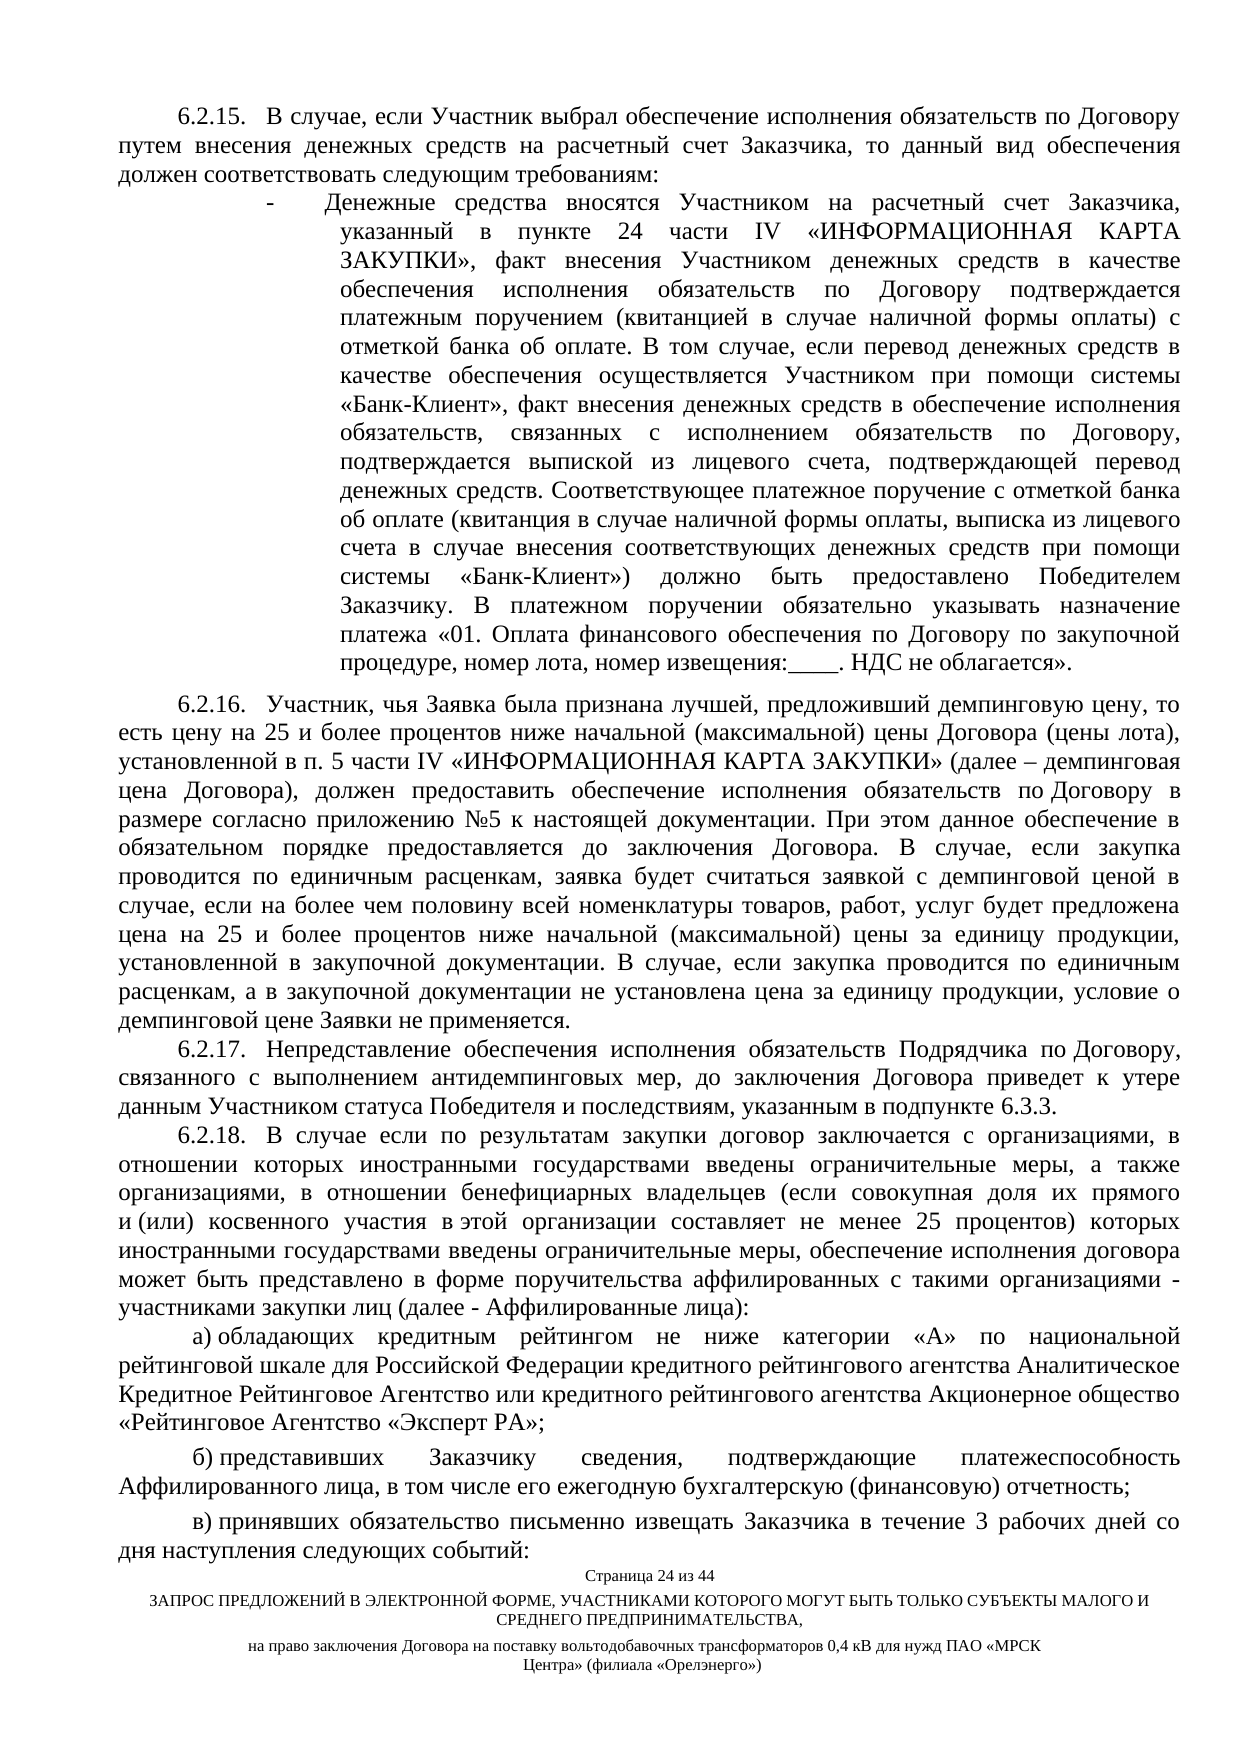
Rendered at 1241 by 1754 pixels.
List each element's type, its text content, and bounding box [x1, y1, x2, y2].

subtitle Непредставление обеспечения исполнения обязательств Подрядчика по Договору, связанного с выполнением антидемпинговых мер, до заключения Договора приведет к утере данным Участником статуса Победителя и последствиям, указанным в подпункте 6.3.3. [118, 1034, 1181, 1120]
text а) обладающих кредитным рейтингом не ниже категории «А» по национальной рейтинговой шкале для Российской Федерации кредитного рейтингового агентства Аналитическое Кредитное Рейтинговое Агентство или кредитного рейтингового агентства Акционерное общество «Рейтинговое Агентство «Эксперт РА»; [118, 1321, 1181, 1436]
subtitle В случае если по результатам закупки договор заключается с организациями, в отношении которых иностранными государствами введены ограничительные меры, а также организациями, в отношении бенефициарных владельцев (если совокупная доля их прямого и (или) косвенного участия в этой организации составляет не менее 25 процентов) которых иностранными государствами введены ограничительные меры, обеспечение исполнения договора может быть представлено в форме поручительства аффилированных с такими организациями - участниками закупки лиц (далее - Аффилированные лица): [118, 1120, 1181, 1321]
text б) представивших Заказчику сведения, подтверждающие платежеспособность Аффилированного лица, в том числе его ежегодную бухгалтерскую (финансовую) отчетность; [118, 1442, 1181, 1500]
list Денежные средства вносятся Участником на расчетный счет Заказчика, указанный в пункте 24 части IV «ИНФОРМАЦИОННАЯ КАРТА ЗАКУПКИ», факт внесения Участником денежных средств в качестве обеспечения исполнения обязательств по Договору подтверждается платежным поручением (квитанцией в случае наличной формы оплаты) с отметкой банка об оплате. В том случае, если перевод денежных средств в качестве обеспечения осуществляется Участником при помощи системы «Банк-Клиент», факт внесения денежных средств в обеспечение исполнения обязательств, связанных с исполнением обязательств по Договору, подтверждается выпиской из лицевого счета, подтверждающей перевод денежных средств. Соответствующее платежное поручение с отметкой банка об оплате (квитанция в случае наличной формы оплаты, выписка из лицевого счета в случае внесения соответствующих денежных средств при помощи системы «Банк-Клиент») должно быть предоставлено Победителем Заказчику. В платежном поручении обязательно указывать назначение платежа «01. Оплата финансового обеспечения по Договору по закупочной процедуре, номер лота, номер извещения:____. НДС не облагается». [266, 187, 1181, 676]
text в) принявших обязательство письменно извещать Заказчика в течение 3 рабочих дней со дня наступления следующих событий: [118, 1506, 1181, 1564]
subtitle В случае, если Участник выбрал обеспечение исполнения обязательств по Договору путем внесения денежных средств на расчетный счет Заказчика, то данный вид обеспечения должен соответствовать следующим требованиям: [118, 101, 1181, 187]
subtitle Участник, чья Заявка была признана лучшей, предложивший демпинговую цену, то есть цену на 25 и более процентов ниже начальной (максимальной) цены Договора (цены лота), установленной в п. 5 части IV «ИНФОРМАЦИОННАЯ КАРТА ЗАКУПКИ» (далее – демпинговая цена Договора), должен предоставить обеспечение исполнения обязательств по Договору в размере согласно приложению №5 к настоящей документации. При этом данное обеспечение в обязательном порядке предоставляется до заключения Договора. В случае, если закупка проводится по единичным расценкам, заявка будет считаться заявкой с демпинговой ценой в случае, если на более чем половину всей номенклатуры товаров, работ, услуг будет предложена цена на 25 и более процентов ниже начальной (максимальной) цены за единицу продукции, установленной в закупочной документации. В случае, если закупка проводится по единичным расценкам, а в закупочной документации не установлена цена за единицу продукции, условие о демпинговой цене Заявки не применяется. [118, 689, 1181, 1034]
